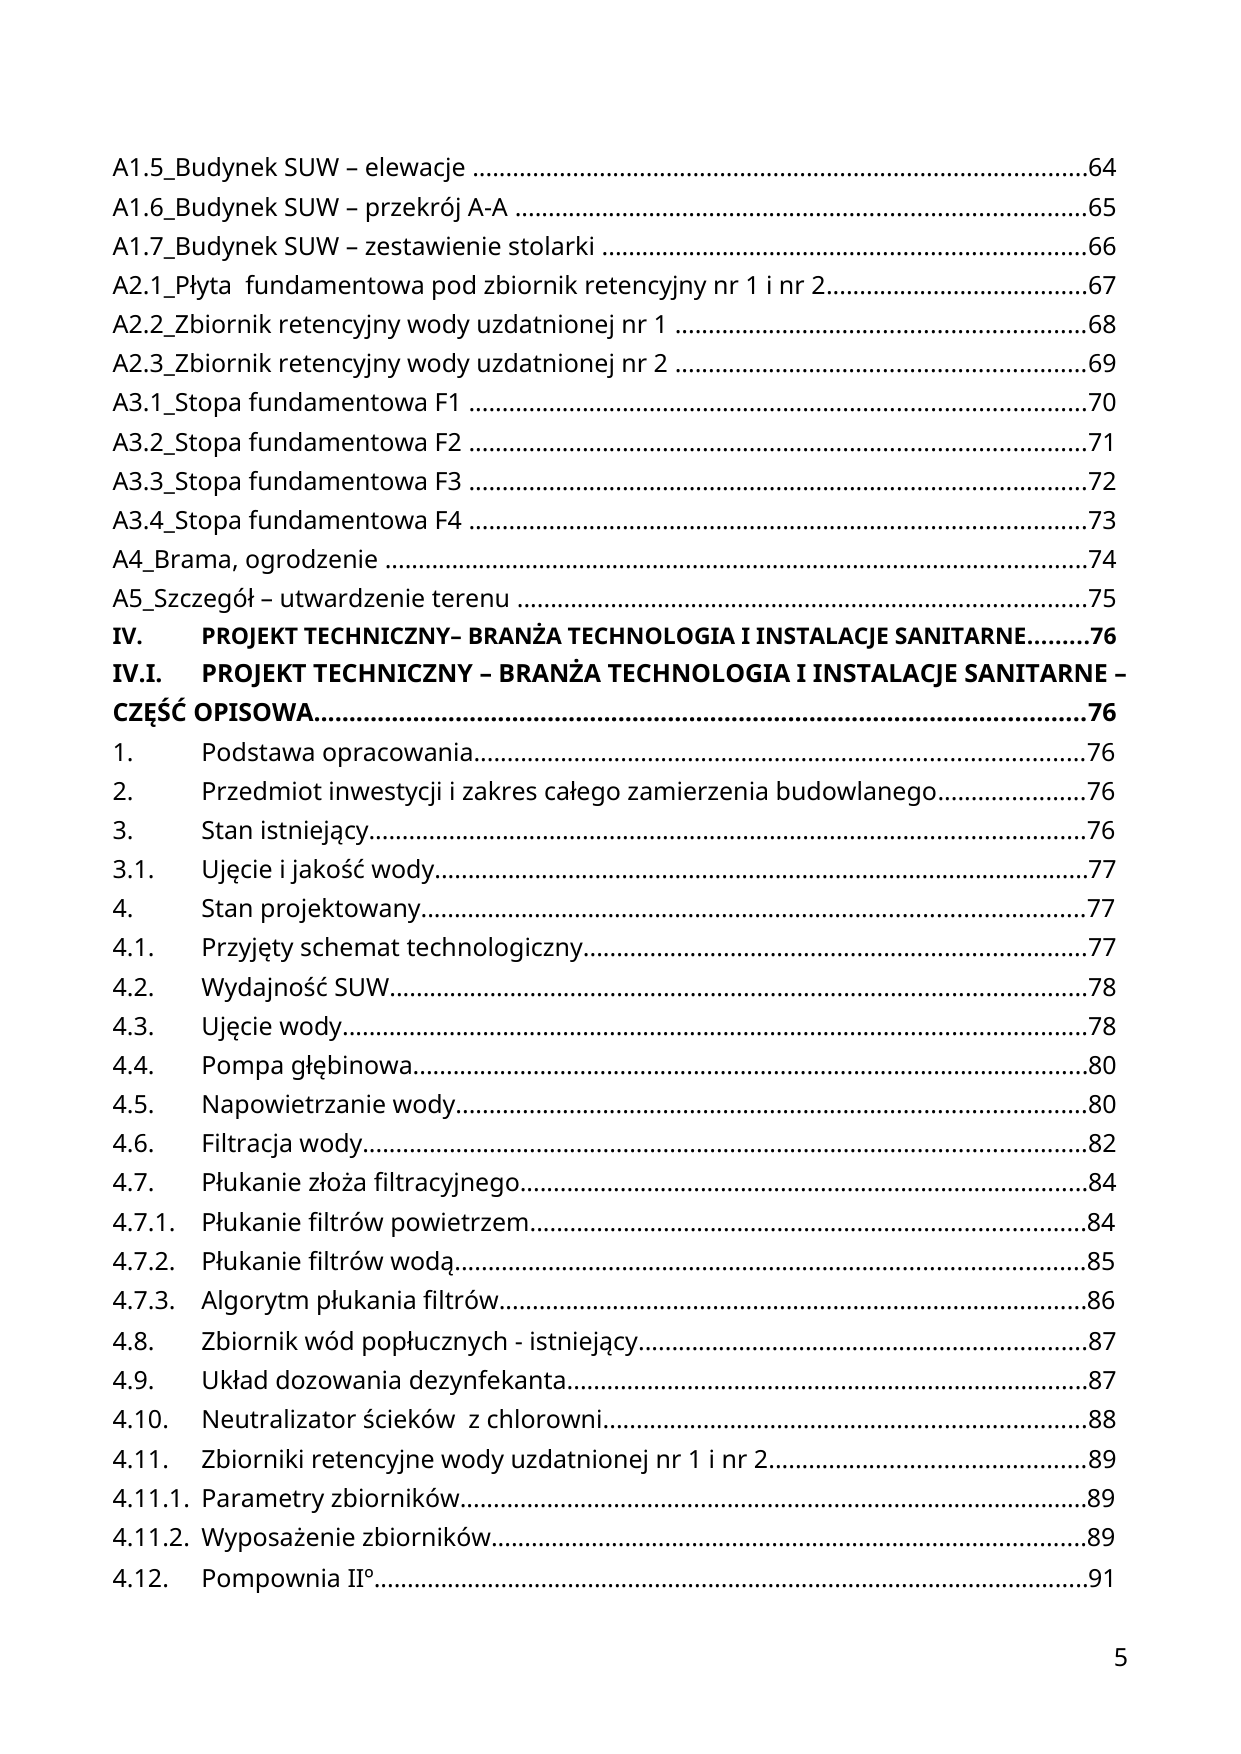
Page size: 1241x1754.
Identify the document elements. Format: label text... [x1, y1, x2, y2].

text A3.3_Stopa fundamentowa F3 72 [112, 463, 1128, 497]
text 4.7. Płukanie złoża filtracyjnego 84 [112, 1165, 1128, 1199]
text IV. PROJEKT TECHNICZNY– BRANŻA TECHNOLOGIA I INSTALACJE SANITARNE 76 [112, 620, 1128, 651]
text 4.12. Pompownia IIº 91 [112, 1561, 1128, 1595]
text IV.I. PROJEKT TECHNICZNY – BRANŻA TECHNOLOGIA I INSTALACJE SANITARNE – CZĘŚĆ OPISOWA 76 [112, 656, 1128, 729]
text 3.1. Ujęcie i jakość wody 77 [112, 852, 1128, 886]
text 4.11. Zbiorniki retencyjne wody uzdatnionej nr 1 i nr 2 89 [112, 1441, 1128, 1475]
text 4.5. Napowietrzanie wody 80 [112, 1087, 1128, 1121]
text A3.4_Stopa fundamentowa F4 73 [112, 502, 1128, 537]
text 4.9. Układ dozowania dezynfekanta 87 [112, 1363, 1128, 1397]
text 4.2. Wydajność SUW 78 [112, 969, 1128, 1003]
text 4.10. Neutralizator ścieków z chlorowni 88 [112, 1402, 1128, 1436]
text 4.7.1. Płukanie filtrów powietrzem 84 [112, 1204, 1128, 1238]
text 4.4. Pompa głębinowa 80 [112, 1048, 1128, 1082]
text 4.7.2. Płukanie filtrów wodą 85 [112, 1243, 1128, 1277]
text 4.7.3. Algorytm płukania filtrów 86 [112, 1283, 1128, 1317]
text A3.2_Stopa fundamentowa F2 71 [112, 424, 1128, 458]
text A2.3_Zbiornik retencyjny wody uzdatnionej nr 2 69 [112, 346, 1128, 380]
text A5_Szczegół – utwardzenie terenu 75 [112, 581, 1128, 615]
text 4.8. Zbiornik wód popłucznych - istniejący 87 [112, 1324, 1128, 1358]
text 1. Podstawa opracowania 76 [112, 734, 1128, 768]
text 3. Stan istniejący 76 [112, 813, 1128, 847]
text 4.3. Ujęcie wody 78 [112, 1008, 1128, 1042]
text A2.1_Płyta fundamentowa pod zbiornik retencyjny nr 1 i nr 2 67 [112, 267, 1128, 302]
text A4_Brama, ogrodzenie 74 [112, 542, 1128, 576]
text A3.1_Stopa fundamentowa F1 70 [112, 385, 1128, 419]
text A1.5_Budynek SUW – elewacje 64 [112, 150, 1128, 184]
text A1.6_Budynek SUW – przekrój A-A 65 [112, 189, 1128, 223]
text 4. Stan projektowany 77 [112, 891, 1128, 925]
text 4.11.2. Wyposażenie zbiorników 89 [112, 1520, 1128, 1554]
text 4.11.1. Parametry zbiorników 89 [112, 1481, 1128, 1514]
text 2. Przedmiot inwestycji i zakres całego zamierzenia budowlanego 76 [112, 773, 1128, 807]
text 4.1. Przyjęty schemat technologiczny 77 [112, 930, 1128, 964]
text A2.2_Zbiornik retencyjny wody uzdatnionej nr 1 68 [112, 307, 1128, 341]
text A1.7_Budynek SUW – zestawienie stolarki 66 [112, 228, 1128, 262]
text 4.6. Filtracja wody 82 [112, 1126, 1128, 1160]
